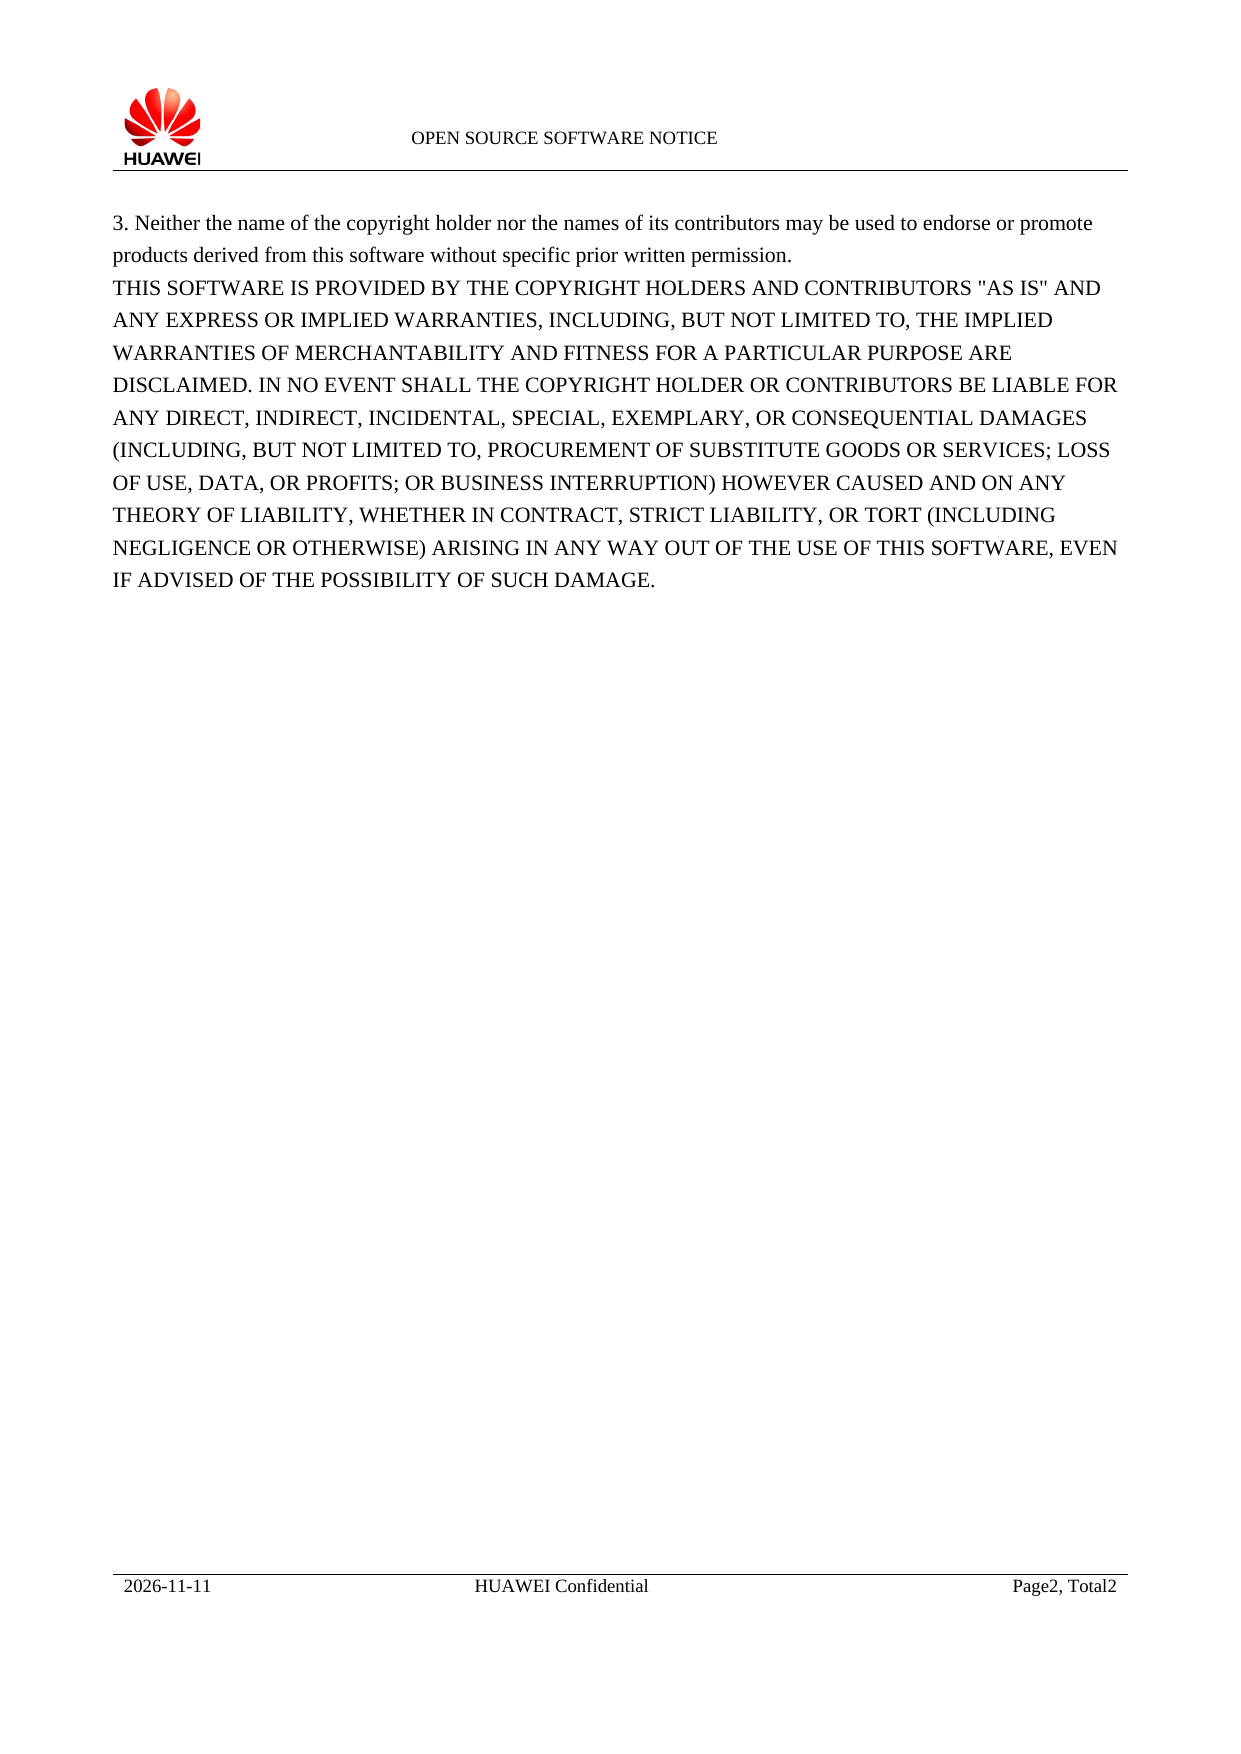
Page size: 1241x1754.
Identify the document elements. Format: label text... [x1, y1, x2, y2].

text THIS SOFTWARE IS PROVIDED BY THE COPYRIGHT HOLDERS AND CONTRIBUTORS "AS IS" AND ANY EXPRESS OR IMPLIED WARRANTIES, INCLUDING, BUT NOT LIMITED TO, THE IMPLIED WARRANTIES OF MERCHANTABILITY AND FITNESS FOR A PARTICULAR PURPOSE ARE DISCLAIMED. IN NO EVENT SHALL THE COPYRIGHT HOLDER OR CONTRIBUTORS BE LIABLE FOR ANY DIRECT, INDIRECT, INCIDENTAL, SPECIAL, EXEMPLARY, OR CONSEQUENTIAL DAMAGES (INCLUDING, BUT NOT LIMITED TO, PROCUREMENT OF SUBSTITUTE GOODS OR SERVICES; LOSS OF USE, DATA, OR PROFITS; OR BUSINESS INTERRUPTION) HOWEVER CAUSED AND ON ANY THEORY OF LIABILITY, WHETHER IN CONTRACT, STRICT LIABILITY, OR TORT (INCLUDING NEGLIGENCE OR OTHERWISE) ARISING IN ANY WAY OUT OF THE USE OF THIS SOFTWARE, EVEN IF ADVISED OF THE POSSIBILITY OF SUCH DAMAGE. [112, 271, 1128, 596]
text 3. Neither the name of the copyright holder nor the names of its contributors may be used to endorse or promote products derived from this software without specific prior written permission. [112, 206, 1128, 271]
picture [124, 88, 201, 165]
